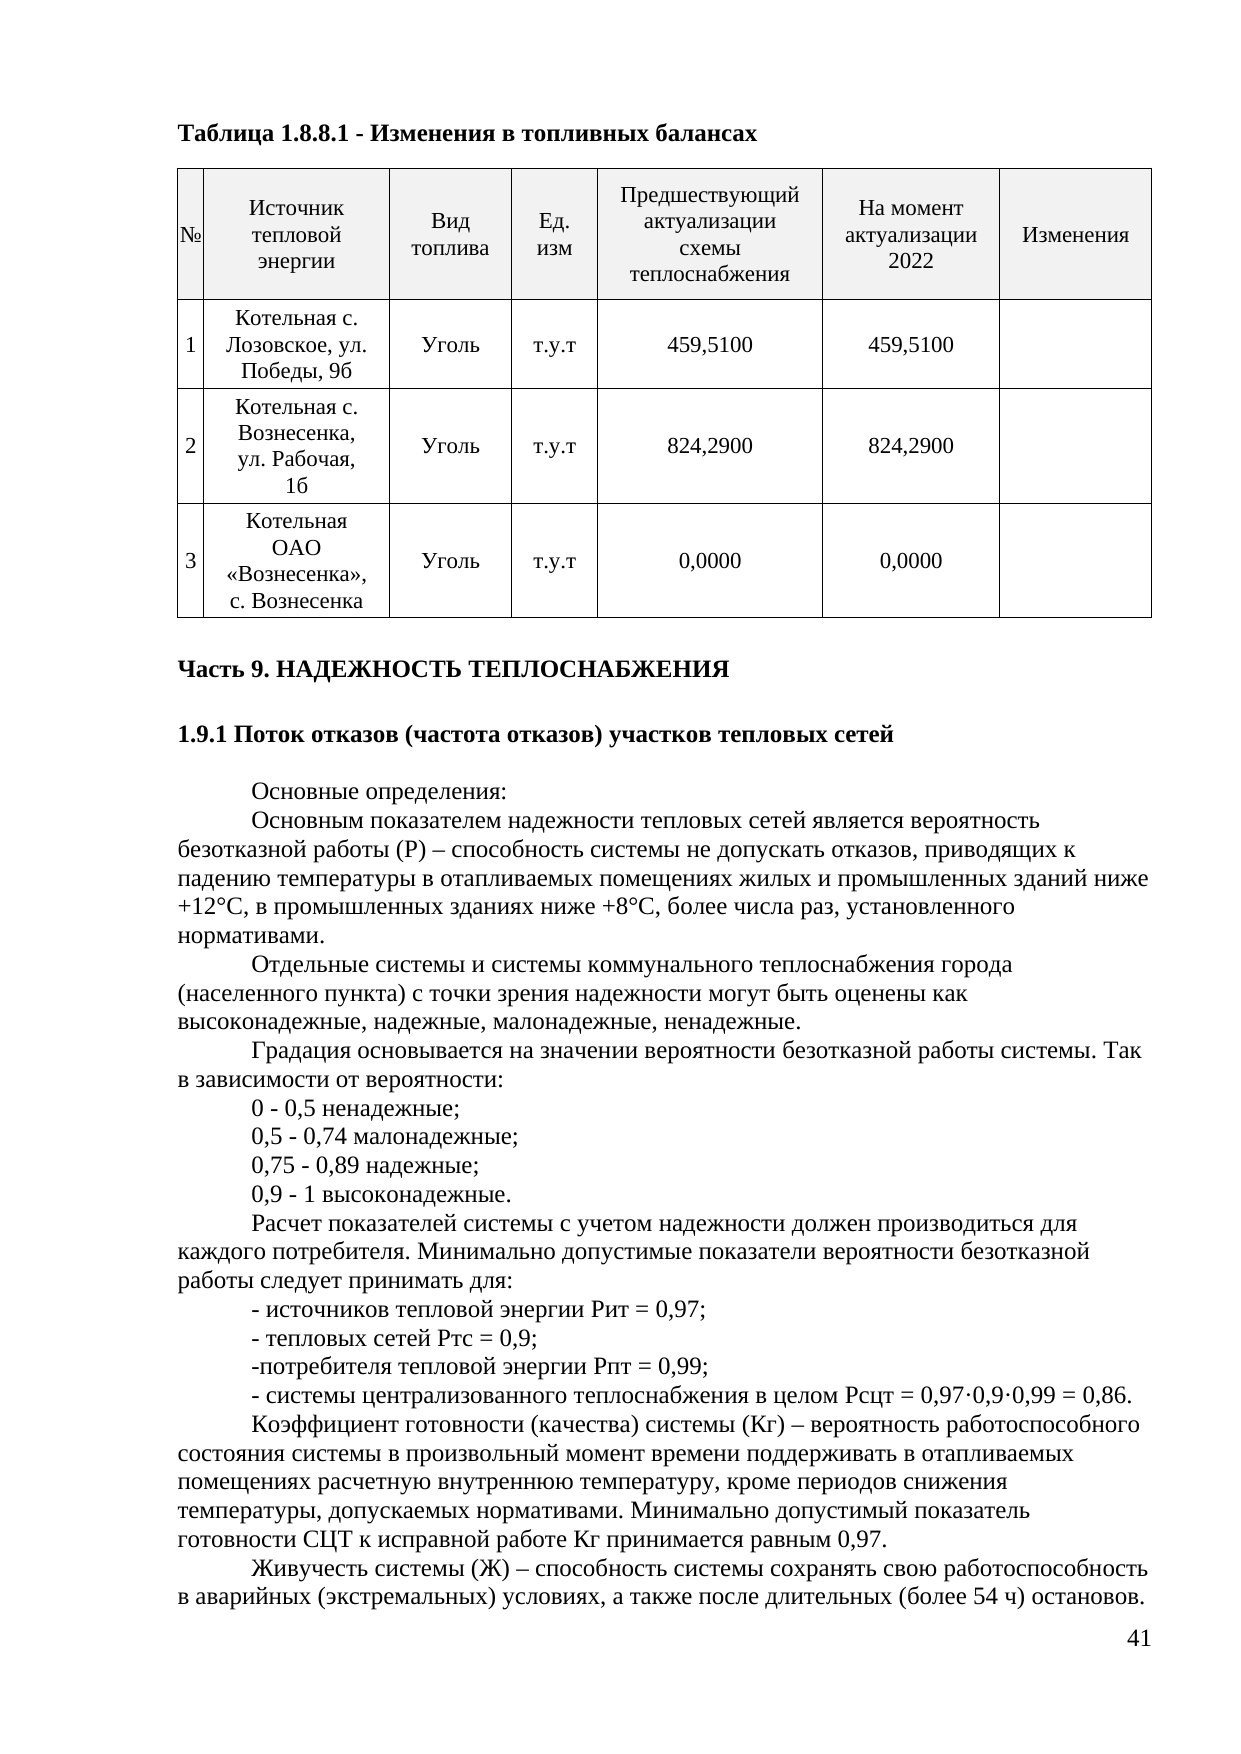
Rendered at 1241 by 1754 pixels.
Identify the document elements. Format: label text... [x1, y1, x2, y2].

table_header Ед. изм [512, 169, 597, 299]
table_header На момент актуализации 2022 [823, 169, 999, 299]
table_cell 824,2900 [823, 389, 999, 502]
text Коэффициент готовности (качества) системы (Кг) – вероятность работоспособного состояния системы в произвольный момент времени поддерживать в отапливаемых помещениях расчетную внутреннюю температуру, кроме периодов снижения температуры, допускаемых нормативами. Минимально допустимый показатель готовности СЦТ к исправной работе Кг принимается равным 0,97. [177, 1409, 1152, 1553]
table_cell т.у.т [512, 504, 597, 617]
table_cell Уголь [390, 389, 511, 502]
table_cell Уголь [390, 300, 511, 388]
text Основные определения: [177, 776, 1152, 805]
table_cell 0,0000 [598, 504, 822, 617]
table_header Изменения [1000, 169, 1151, 299]
table_cell [1000, 300, 1151, 388]
table_cell Котельная с. Вознесенка, ул. Рабочая, 1б [204, 389, 389, 502]
table_cell т.у.т [512, 389, 597, 502]
text Таблица 1.8.8.1 - Изменения в топливных балансах [177, 118, 1152, 147]
table_header Вид топлива [390, 169, 511, 299]
table_cell 459,5100 [598, 300, 822, 388]
text Живучесть системы (Ж) – способность системы сохранять свою работоспособность в аварийных (экстремальных) условиях, а также после длительных (более 54 ч) остановов. [177, 1553, 1152, 1610]
text Расчет показателей системы с учетом надежности должен производиться для каждого потребителя. Минимально допустимые показатели вероятности безотказной работы следует принимать для: [177, 1208, 1152, 1294]
table_cell Котельная ОАО «Вознесенка», с. Вознесенка [204, 504, 389, 617]
subtitle Часть 9. НАДЕЖНОСТЬ ТЕПЛОСНАБЖЕНИЯ [177, 654, 1152, 683]
table_header Источник тепловой энергии [204, 169, 389, 299]
table_cell 0,0000 [823, 504, 999, 617]
text - тепловых сетей Ртс = 0,9; [177, 1323, 1152, 1351]
text - источников тепловой энергии Рит = 0,97; [177, 1294, 1152, 1323]
table_header № [178, 169, 203, 299]
table_cell [1000, 389, 1151, 502]
text Отдельные системы и системы коммунального теплоснабжения города (населенного пункта) с точки зрения надежности могут быть оценены как высоконадежные, надежные, малонадежные, ненадежные. [177, 949, 1152, 1035]
table_cell Уголь [390, 504, 511, 617]
text 0 - 0,5 ненадежные; [177, 1093, 1152, 1121]
table_cell 3 [178, 504, 203, 617]
table_cell Котельная с. Лозовское, ул. Победы, 9б [204, 300, 389, 388]
text Основным показателем надежности тепловых сетей является вероятность безотказной работы (Р) – способность системы не допускать отказов, приводящих к падению температуры в отапливаемых помещениях жилых и промышленных зданий ниже +12°С, в промышленных зданиях ниже +8°С, более числа раз, установленного нормативами. [177, 805, 1152, 949]
table_cell 2 [178, 389, 203, 502]
table_cell 459,5100 [823, 300, 999, 388]
subtitle 1.9.1 Поток отказов (частота отказов) участков тепловых сетей [177, 719, 1152, 748]
table_cell [1000, 504, 1151, 617]
text Градация основывается на значении вероятности безотказной работы системы. Так в зависимости от вероятности: [177, 1035, 1152, 1093]
text 0,9 - 1 высоконадежные. [177, 1179, 1152, 1208]
table_header Предшествующий актуализации схемы теплоснабжения [598, 169, 822, 299]
text - системы централизованного теплоснабжения в целом Рсцт = 0,97·0,9·0,99 = 0,86. [177, 1380, 1152, 1409]
table_cell 824,2900 [598, 389, 822, 502]
table_cell 1 [178, 300, 203, 388]
text -потребителя тепловой энергии Рпт = 0,99; [177, 1351, 1152, 1380]
text 0,75 - 0,89 надежные; [177, 1150, 1152, 1179]
table_cell т.у.т [512, 300, 597, 388]
text 0,5 - 0,74 малонадежные; [177, 1121, 1152, 1150]
